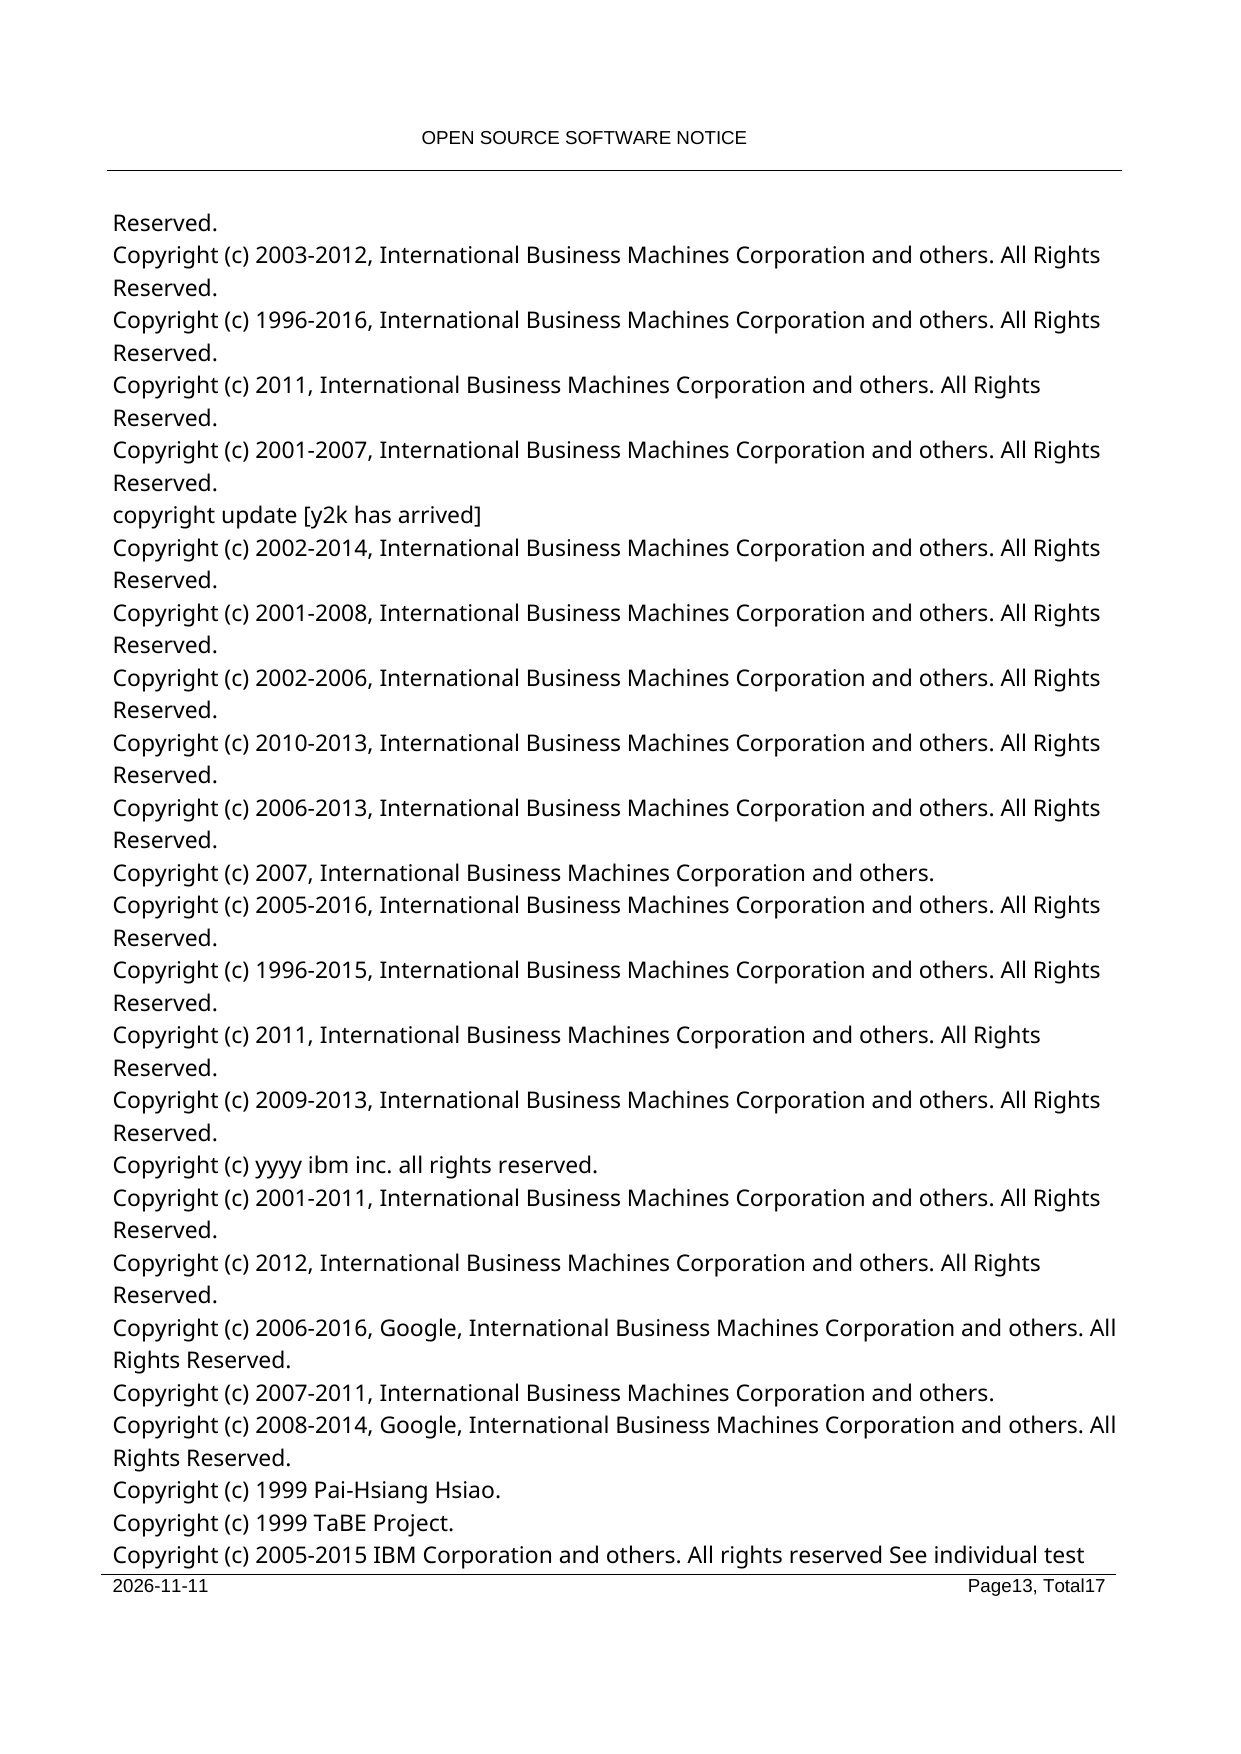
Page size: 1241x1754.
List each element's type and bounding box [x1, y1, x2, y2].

text [112, 206, 1128, 1571]
